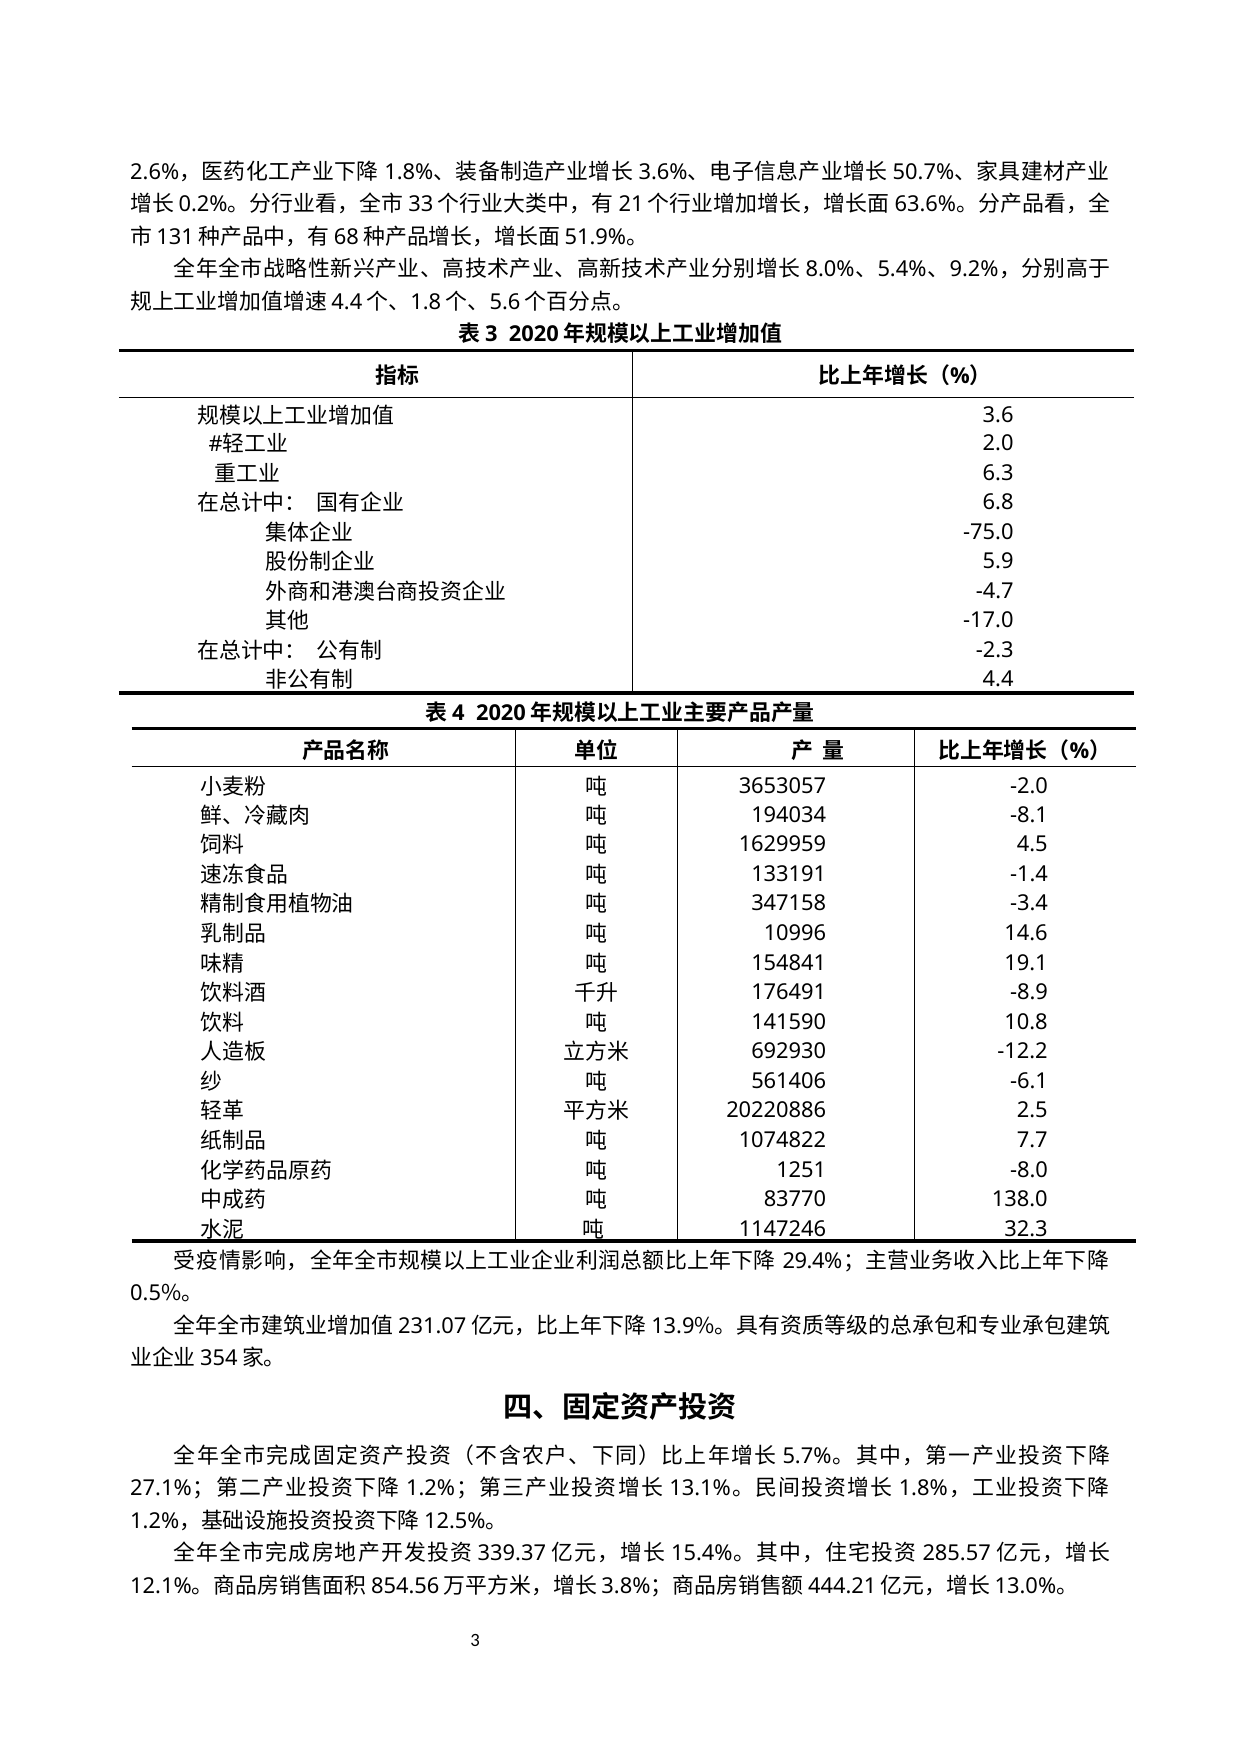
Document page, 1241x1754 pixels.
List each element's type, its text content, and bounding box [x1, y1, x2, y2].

table_cell 平方米 [516, 1091, 677, 1121]
table_cell 133191 [678, 855, 914, 884]
table_cell 154841 [678, 944, 914, 973]
table_cell 其他 [119, 603, 632, 632]
table_cell 集体企业 [119, 515, 632, 544]
table_cell 141590 [678, 1003, 914, 1032]
table_cell 轻革 [132, 1091, 515, 1121]
table_cell 吨 [516, 944, 677, 973]
table_cell 10996 [678, 914, 914, 943]
table_cell 561406 [678, 1062, 914, 1091]
table_cell 1629959 [678, 825, 914, 855]
table_cell -8.0 [915, 1151, 1136, 1180]
table_cell 味精 [132, 944, 515, 973]
text 受疫情影响，全年全市规模以上工业企业利润总额比上年下降29.4%；主营业务收入比上年下降0.5%。 [130, 1242, 1110, 1307]
table_cell 吨 [516, 825, 677, 855]
table_cell 立方米 [516, 1032, 677, 1062]
table_cell 鲜、冷藏肉 [132, 796, 515, 825]
table_cell 非公有制 [119, 662, 632, 691]
table_cell 吨 [516, 1062, 677, 1091]
text 表4 2020年规模以上工业主要产品产量 [130, 695, 1110, 727]
table_cell -1.4 [915, 855, 1136, 884]
table_cell 纱 [132, 1062, 515, 1091]
table_cell 吨 [516, 1180, 677, 1210]
text 全年全市战略性新兴产业、高技术产业、高新技术产业分别增长8.0%、5.4%、9.2%，分别高于规上工业增加值增速4.4个、1.8个、5.6个百分点。 [130, 251, 1110, 316]
table_cell 7.7 [915, 1121, 1136, 1151]
table_cell 2.0 [633, 426, 1134, 456]
table_cell 外商和港澳台商投资企业 [119, 574, 632, 603]
table_cell 吨 [516, 914, 677, 943]
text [130, 153, 1110, 251]
text 全年全市完成房地产开发投资339.37亿元，增长15.4%。其中，住宅投资285.57亿元，增长12.1%。商品房销售面积854.56万平方米，增长3.8%；商品房销售额444.21亿元，增长13.0%。 [130, 1535, 1110, 1600]
table_cell -8.1 [915, 796, 1136, 825]
table_cell 吨 [516, 1003, 677, 1032]
table_cell 3653057 [678, 767, 914, 796]
table_cell 吨 [516, 796, 677, 825]
table_cell 乳制品 [132, 914, 515, 943]
table_cell 在总计中： 公有制 [119, 633, 632, 662]
table_cell 重工业 [119, 456, 632, 485]
table_cell 32.3 [915, 1210, 1136, 1239]
table_cell 饮料酒 [132, 973, 515, 1003]
table_cell 1074822 [678, 1121, 914, 1151]
table_cell 3.6 [633, 398, 1134, 426]
table_header 产品名称 [132, 730, 515, 766]
text 全年全市建筑业增加值231.07亿元，比上年下降13.9%。具有资质等级的总承包和专业承包建筑业企业354家。 [130, 1307, 1110, 1372]
table_cell 饮料 [132, 1003, 515, 1032]
table_cell 小麦粉 [132, 767, 515, 796]
text 四、固定资产投资 [130, 1372, 1110, 1437]
table_cell 规模以上工业增加值 [119, 398, 632, 426]
table_cell #轻工业 [119, 426, 632, 456]
table_header 比上年增长（%） [633, 352, 1134, 397]
table_header 产 量 [678, 730, 914, 766]
table_cell 千升 [516, 973, 677, 1003]
table_cell -3.4 [915, 884, 1136, 914]
table_cell 194034 [678, 796, 914, 825]
table_cell 6.3 [633, 456, 1134, 485]
table_cell 纸制品 [132, 1121, 515, 1151]
text 全年全市完成固定资产投资（不含农户、下同）比上年增长5.7%。其中，第一产业投资下降27.1%；第二产业投资下降1.2%；第三产业投资增长13.1%。民间投资增长1.8%，工业投资下降1.2%，基础设施投资投资下降12.5%。 [130, 1437, 1110, 1535]
table_cell -2.3 [633, 633, 1134, 662]
table_cell 19.1 [915, 944, 1136, 973]
table_cell 精制食用植物油 [132, 884, 515, 914]
table_cell 吨 [516, 1210, 677, 1239]
table_cell 股份制企业 [119, 544, 632, 573]
table_cell 人造板 [132, 1032, 515, 1062]
table_cell 5.9 [633, 544, 1134, 573]
table_cell 14.6 [915, 914, 1136, 943]
table_cell 138.0 [915, 1180, 1136, 1210]
table_header 单位 [516, 730, 677, 766]
table_cell 1147246 [678, 1210, 914, 1239]
table_cell -4.7 [633, 574, 1134, 603]
table_cell 吨 [516, 855, 677, 884]
table_cell 692930 [678, 1032, 914, 1062]
table_header 比上年增长（%） [915, 730, 1136, 766]
table_cell 4.5 [915, 825, 1136, 855]
table_cell -6.1 [915, 1062, 1136, 1091]
table_header 指标 [119, 352, 632, 397]
table_cell 在总计中： 国有企业 [119, 485, 632, 514]
table_cell 6.8 [633, 485, 1134, 514]
table_cell 中成药 [132, 1180, 515, 1210]
table_cell 吨 [516, 1121, 677, 1151]
table_cell 83770 [678, 1180, 914, 1210]
table_cell 176491 [678, 973, 914, 1003]
table_cell 347158 [678, 884, 914, 914]
table_cell 化学药品原药 [132, 1151, 515, 1180]
table_cell 4.4 [633, 662, 1134, 691]
table_cell 速冻食品 [132, 855, 515, 884]
table_cell -12.2 [915, 1032, 1136, 1062]
table_cell 10.8 [915, 1003, 1136, 1032]
table_cell -2.0 [915, 767, 1136, 796]
text 表3 2020年规模以上工业增加值 [130, 316, 1110, 348]
table_cell -75.0 [633, 515, 1134, 544]
table_cell -17.0 [633, 603, 1134, 632]
table_cell 20220886 [678, 1091, 914, 1121]
table_cell 饲料 [132, 825, 515, 855]
table_cell 吨 [516, 767, 677, 796]
table_cell 水泥 [132, 1210, 515, 1239]
table_cell -8.9 [915, 973, 1136, 1003]
table_cell 吨 [516, 884, 677, 914]
table_cell 1251 [678, 1151, 914, 1180]
table_cell 2.5 [915, 1091, 1136, 1121]
table_cell 吨 [516, 1151, 677, 1180]
